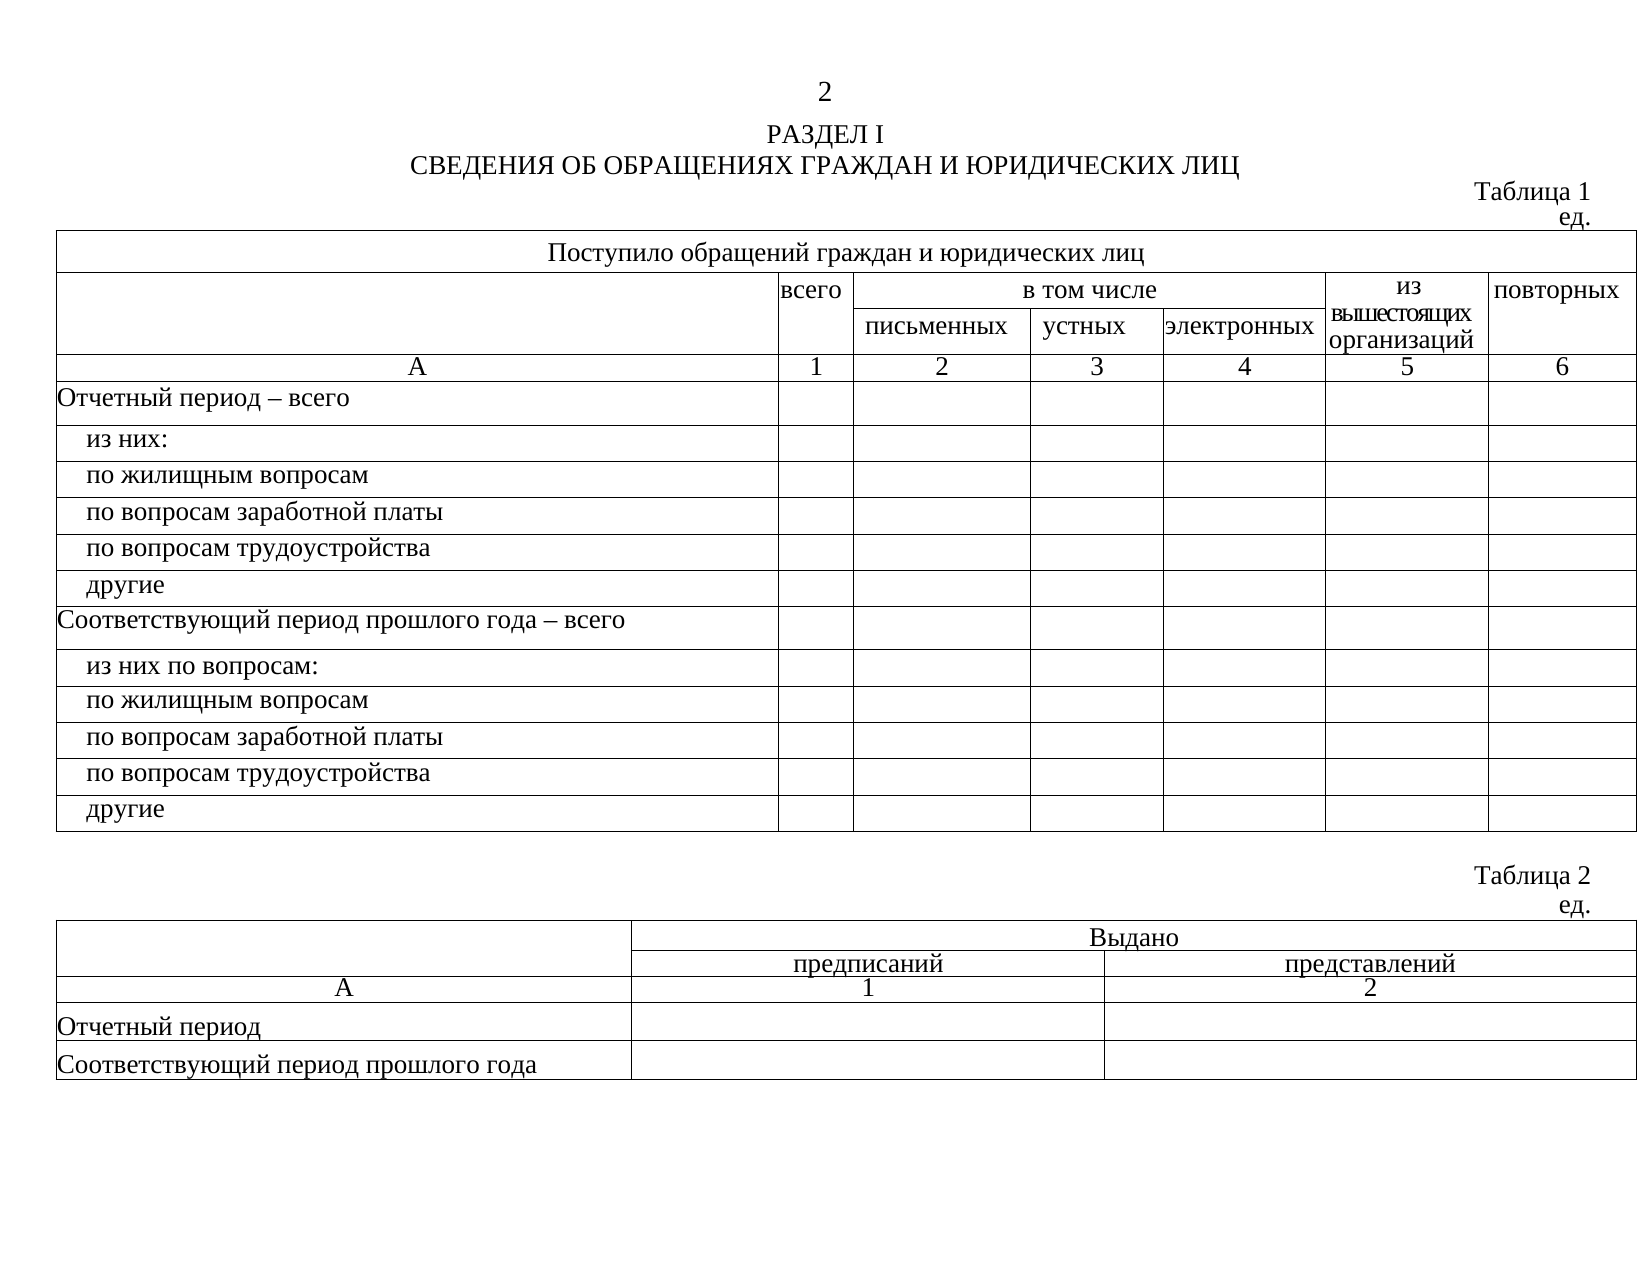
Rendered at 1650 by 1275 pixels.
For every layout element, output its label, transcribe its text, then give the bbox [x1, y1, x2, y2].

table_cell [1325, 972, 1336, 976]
text Таблица 2 [59, 861, 1591, 890]
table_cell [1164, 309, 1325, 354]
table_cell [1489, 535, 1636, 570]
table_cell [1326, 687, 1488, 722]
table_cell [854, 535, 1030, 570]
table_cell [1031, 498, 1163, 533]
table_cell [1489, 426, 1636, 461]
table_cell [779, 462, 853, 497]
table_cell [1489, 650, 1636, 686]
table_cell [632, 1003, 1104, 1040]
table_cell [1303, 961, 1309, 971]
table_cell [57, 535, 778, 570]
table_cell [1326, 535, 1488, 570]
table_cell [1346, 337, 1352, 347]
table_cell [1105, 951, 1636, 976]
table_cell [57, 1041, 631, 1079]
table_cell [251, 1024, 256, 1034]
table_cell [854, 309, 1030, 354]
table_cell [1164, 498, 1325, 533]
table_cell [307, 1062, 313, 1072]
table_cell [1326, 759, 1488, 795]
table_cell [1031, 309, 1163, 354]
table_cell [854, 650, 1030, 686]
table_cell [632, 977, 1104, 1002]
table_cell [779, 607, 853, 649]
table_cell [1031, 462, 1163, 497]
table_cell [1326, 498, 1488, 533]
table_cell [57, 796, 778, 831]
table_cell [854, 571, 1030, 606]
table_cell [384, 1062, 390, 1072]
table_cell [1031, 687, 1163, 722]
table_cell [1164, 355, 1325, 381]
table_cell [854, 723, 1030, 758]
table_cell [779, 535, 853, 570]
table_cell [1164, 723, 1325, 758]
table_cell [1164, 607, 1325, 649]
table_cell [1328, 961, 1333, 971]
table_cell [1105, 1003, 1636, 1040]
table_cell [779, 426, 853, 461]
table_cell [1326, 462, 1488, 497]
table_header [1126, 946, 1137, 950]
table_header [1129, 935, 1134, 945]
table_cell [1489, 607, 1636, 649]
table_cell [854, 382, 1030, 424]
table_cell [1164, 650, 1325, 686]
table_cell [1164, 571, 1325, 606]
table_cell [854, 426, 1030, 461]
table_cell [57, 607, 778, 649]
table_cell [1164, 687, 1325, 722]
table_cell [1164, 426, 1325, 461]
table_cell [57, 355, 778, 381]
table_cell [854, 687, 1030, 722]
text ед. [59, 890, 1591, 919]
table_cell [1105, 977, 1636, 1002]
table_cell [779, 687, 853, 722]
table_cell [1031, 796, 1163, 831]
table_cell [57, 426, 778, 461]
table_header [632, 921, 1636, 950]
text ед. [59, 205, 1591, 230]
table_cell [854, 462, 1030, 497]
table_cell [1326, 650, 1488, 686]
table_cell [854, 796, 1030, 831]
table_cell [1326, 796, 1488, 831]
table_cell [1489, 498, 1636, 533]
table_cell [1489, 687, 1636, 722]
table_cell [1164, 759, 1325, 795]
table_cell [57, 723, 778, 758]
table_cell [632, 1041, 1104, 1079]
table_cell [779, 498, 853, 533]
text Таблица 1 [59, 180, 1591, 205]
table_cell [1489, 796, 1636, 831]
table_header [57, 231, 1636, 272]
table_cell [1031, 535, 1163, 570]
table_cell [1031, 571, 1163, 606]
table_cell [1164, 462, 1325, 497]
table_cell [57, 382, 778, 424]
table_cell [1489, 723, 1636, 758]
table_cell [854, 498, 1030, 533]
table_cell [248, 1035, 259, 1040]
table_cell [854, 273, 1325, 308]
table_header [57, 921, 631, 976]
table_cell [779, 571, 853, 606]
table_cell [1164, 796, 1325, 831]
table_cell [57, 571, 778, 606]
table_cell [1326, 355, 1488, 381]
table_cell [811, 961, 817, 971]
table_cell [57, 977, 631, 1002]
text РАЗДЕЛ I СВЕДЕНИЯ ОБ ОБРАЩЕНИЯХ ГРАЖДАН И ЮРИДИЧЕСКИХ ЛИЦ [59, 118, 1591, 180]
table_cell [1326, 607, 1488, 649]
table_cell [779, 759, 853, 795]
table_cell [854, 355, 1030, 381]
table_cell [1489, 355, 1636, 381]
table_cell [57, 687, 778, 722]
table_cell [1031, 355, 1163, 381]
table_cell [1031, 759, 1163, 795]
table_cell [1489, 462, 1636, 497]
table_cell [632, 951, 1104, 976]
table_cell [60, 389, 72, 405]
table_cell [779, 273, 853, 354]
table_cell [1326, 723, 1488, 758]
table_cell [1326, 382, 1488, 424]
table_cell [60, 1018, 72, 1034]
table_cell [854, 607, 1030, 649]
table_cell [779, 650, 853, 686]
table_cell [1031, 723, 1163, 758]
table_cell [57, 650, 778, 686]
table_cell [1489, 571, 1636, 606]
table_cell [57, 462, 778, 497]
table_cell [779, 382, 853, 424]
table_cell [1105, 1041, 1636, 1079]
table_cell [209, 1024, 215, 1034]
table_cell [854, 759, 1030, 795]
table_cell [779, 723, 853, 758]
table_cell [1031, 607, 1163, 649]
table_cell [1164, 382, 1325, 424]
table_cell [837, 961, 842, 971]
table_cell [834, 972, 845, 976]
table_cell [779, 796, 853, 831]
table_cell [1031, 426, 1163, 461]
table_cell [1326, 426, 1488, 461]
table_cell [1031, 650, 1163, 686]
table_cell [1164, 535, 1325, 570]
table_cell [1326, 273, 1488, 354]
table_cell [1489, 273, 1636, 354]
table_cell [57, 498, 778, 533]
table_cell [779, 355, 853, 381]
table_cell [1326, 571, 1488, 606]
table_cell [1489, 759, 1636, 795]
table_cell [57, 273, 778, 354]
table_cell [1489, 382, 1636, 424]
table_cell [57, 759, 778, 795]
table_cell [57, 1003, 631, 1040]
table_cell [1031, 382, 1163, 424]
